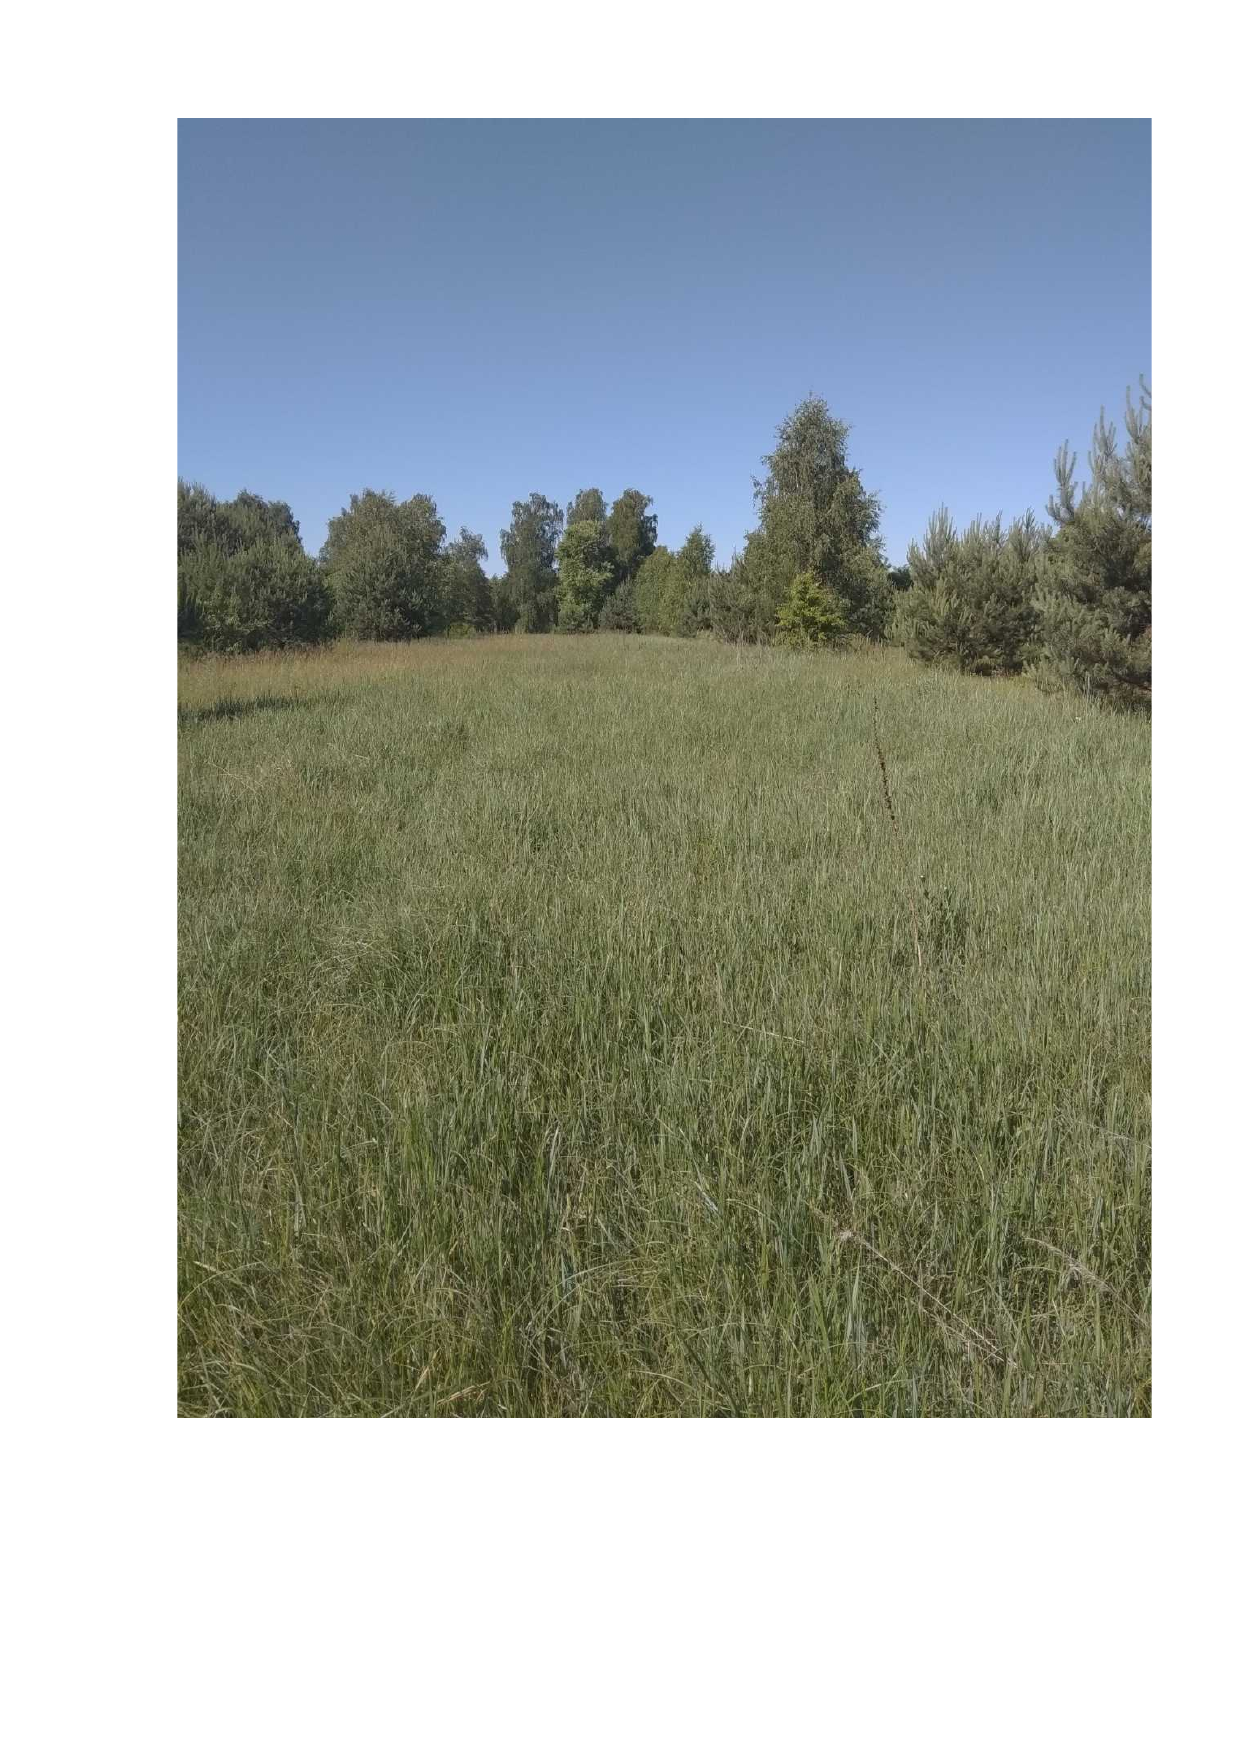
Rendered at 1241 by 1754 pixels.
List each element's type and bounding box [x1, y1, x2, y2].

picture [177, 118, 1152, 1418]
